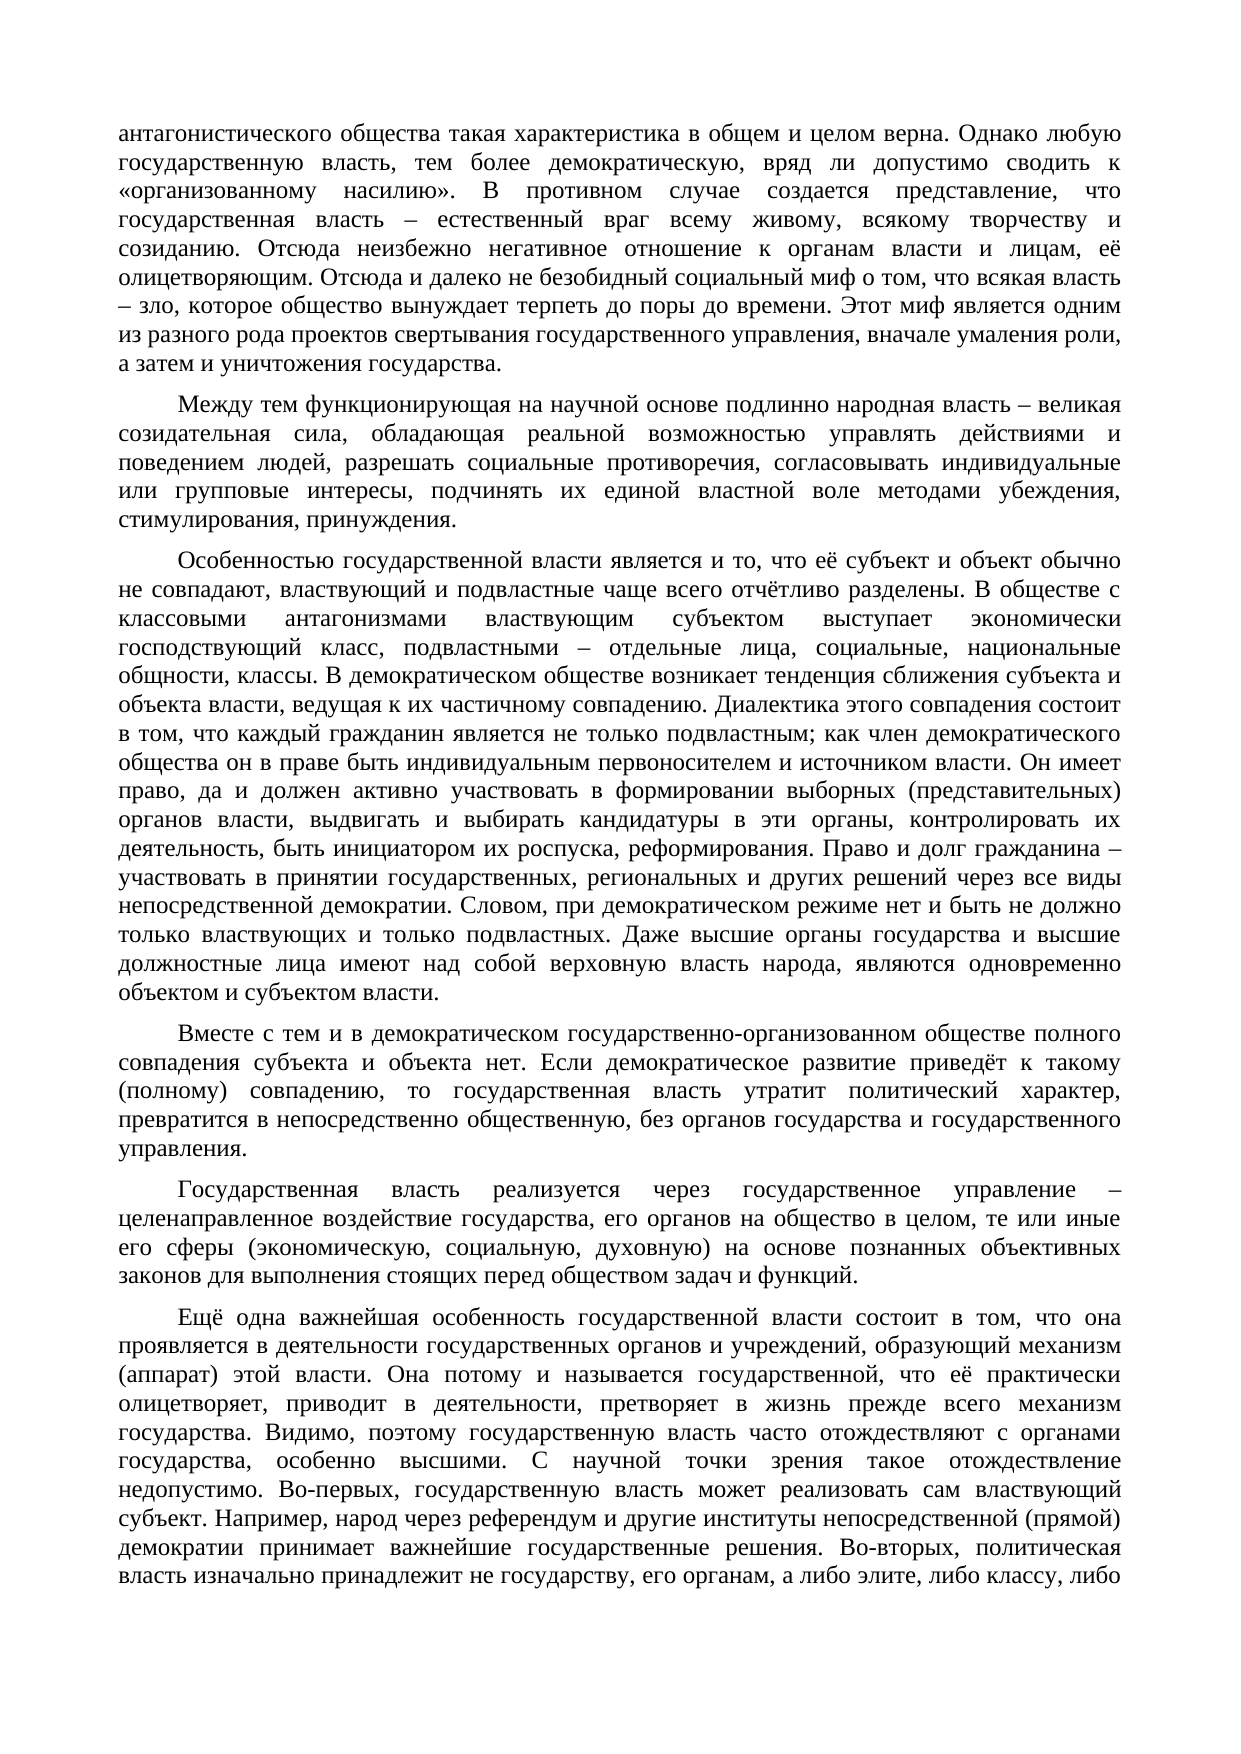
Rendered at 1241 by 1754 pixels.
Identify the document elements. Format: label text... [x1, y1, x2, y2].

text Между тем функционирующая на научной основе подлинно народная власть – великая созидательная сила, обладающая реальной возможностью управлять действиями и поведением людей, разрешать социальные противоречия, согласовывать индивидуальные или групповые интересы, подчинять их единой властной воле методами убеждения, стимулирования, принуждения. [118, 389, 1122, 533]
text Особенностью государственной власти является и то, что её субъект и объект обычно не совпадают, властвующий и подвластные чаще всего отчётливо разделены. В обществе с классовыми антагонизмами властвующим субъектом выступает экономически господствующий класс, подвластными – отдельные лица, социальные, национальные общности, классы. В демократическом обществе возникает тенденция сближения субъекта и объекта власти, ведущая к их частичному совпадению. Диалектика этого совпадения состоит в том, что каждый гражданин является не только подвластным; как член демократического общества он в праве быть индивидуальным первоносителем и источником власти. Он имеет право, да и должен активно участвовать в формировании выборных (представительных) органов власти, выдвигать и выбирать кандидатуры в эти органы, контролировать их деятельность, быть инициатором их роспуска, реформирования. Право и долг гражданина – участвовать в принятии государственных, региональных и других решений через все виды непосредственной демократии. Словом, при демократическом режиме нет и быть не должно только властвующих и только подвластных. Даже высшие органы государства и высшие должностные лица имеют над собой верховную власть народа, являются одновременно объектом и субъектом власти. [118, 546, 1122, 1006]
text Государственная власть реализуется через государственное управление – целенаправленное воздействие государства, его органов на общество в целом, те или иные его сферы (экономическую, социальную, духовную) на основе познанных объективных законов для выполнения стоящих перед обществом задач и функций. [118, 1174, 1122, 1289]
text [118, 1302, 1122, 1589]
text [118, 118, 1122, 377]
text Вместе с тем и в демократическом государственно-организованном обществе полного совпадения субъекта и объекта нет. Если демократическое развитие приведёт к такому (полному) совпадению, то государственная власть утратит политический характер, превратится в непосредственно общественную, без органов государства и государственного управления. [118, 1018, 1122, 1162]
